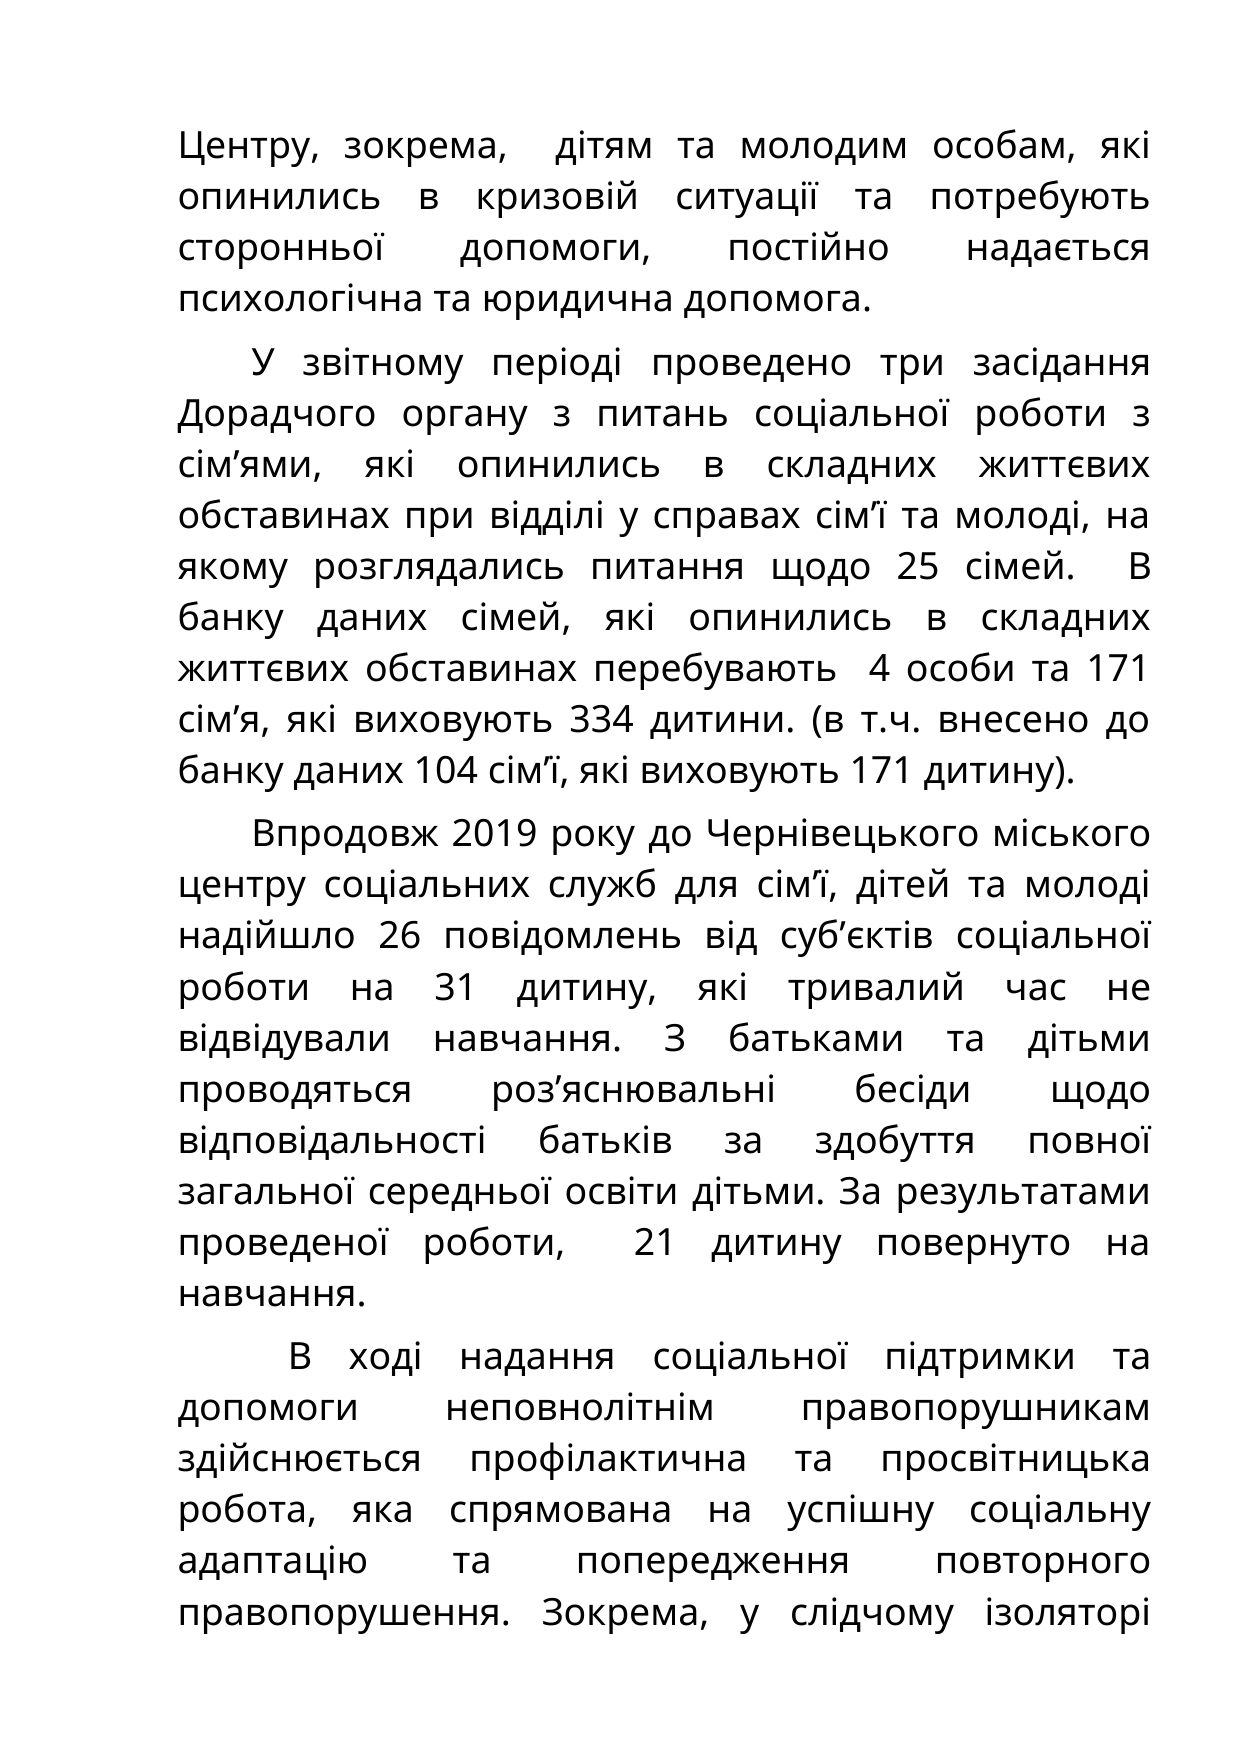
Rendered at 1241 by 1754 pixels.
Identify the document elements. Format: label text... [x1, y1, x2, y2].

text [177, 1329, 1152, 1636]
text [177, 118, 1152, 322]
text У звітному періоді проведено три засідання Дорадчого органу з питань соціальної роботи з сім’ями, які опинились в складних життєвих обставинах при відділі у справах сім’ї та молоді, на якому розглядались питання щодо 25 сімей. В банку даних сімей, які опинились в складних життєвих обставинах перебувають 4 особи та 171 сім’я, які виховують 334 дитини. (в т.ч. внесено до банку даних 104 сім’ї, які виховують 171 дитину). [177, 335, 1152, 794]
text Впродовж 2019 року до Чернівецького міського центру соціальних служб для сім’ї, дітей та молоді надійшло 26 повідомлень від суб’єктів соціальної роботи на 31 дитину, які тривалий час не відвідували навчання. З батьками та дітьми проводяться роз’яснювальні бесіди щодо відповідальності батьків за здобуття повної загальної середньої освіти дітьми. За результатами проведеної роботи, 21 дитину повернуто на навчання. [177, 807, 1152, 1317]
